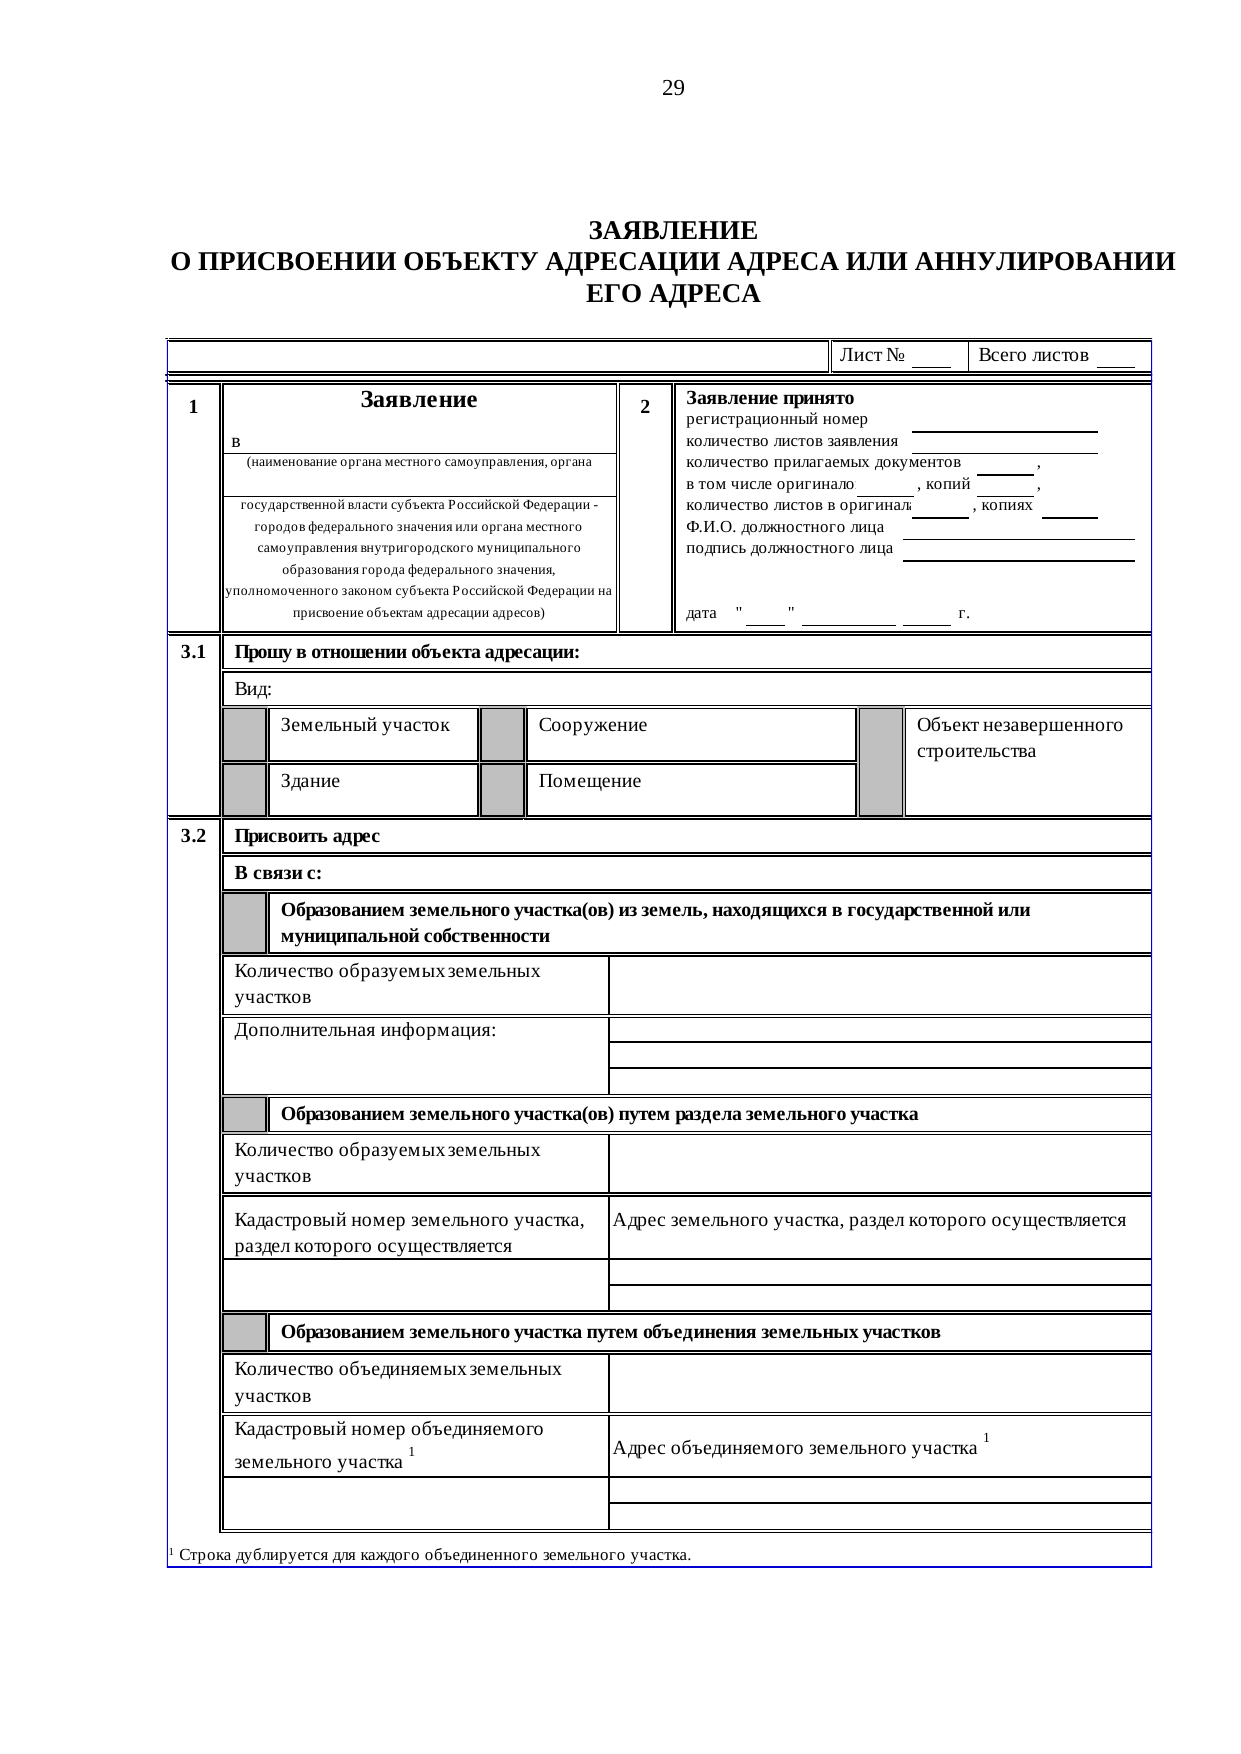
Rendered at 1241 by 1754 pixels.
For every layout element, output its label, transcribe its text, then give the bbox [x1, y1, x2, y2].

text О ПРИСВОЕНИИ ОБЪЕКТУ АДРЕСАЦИИ АДРЕСА ИЛИ АННУЛИРОВАНИИ [165, 246, 1181, 277]
text ЗАЯВЛЕНИЕ [165, 214, 1181, 246]
text ЕГО АДРЕСА [165, 277, 1181, 308]
